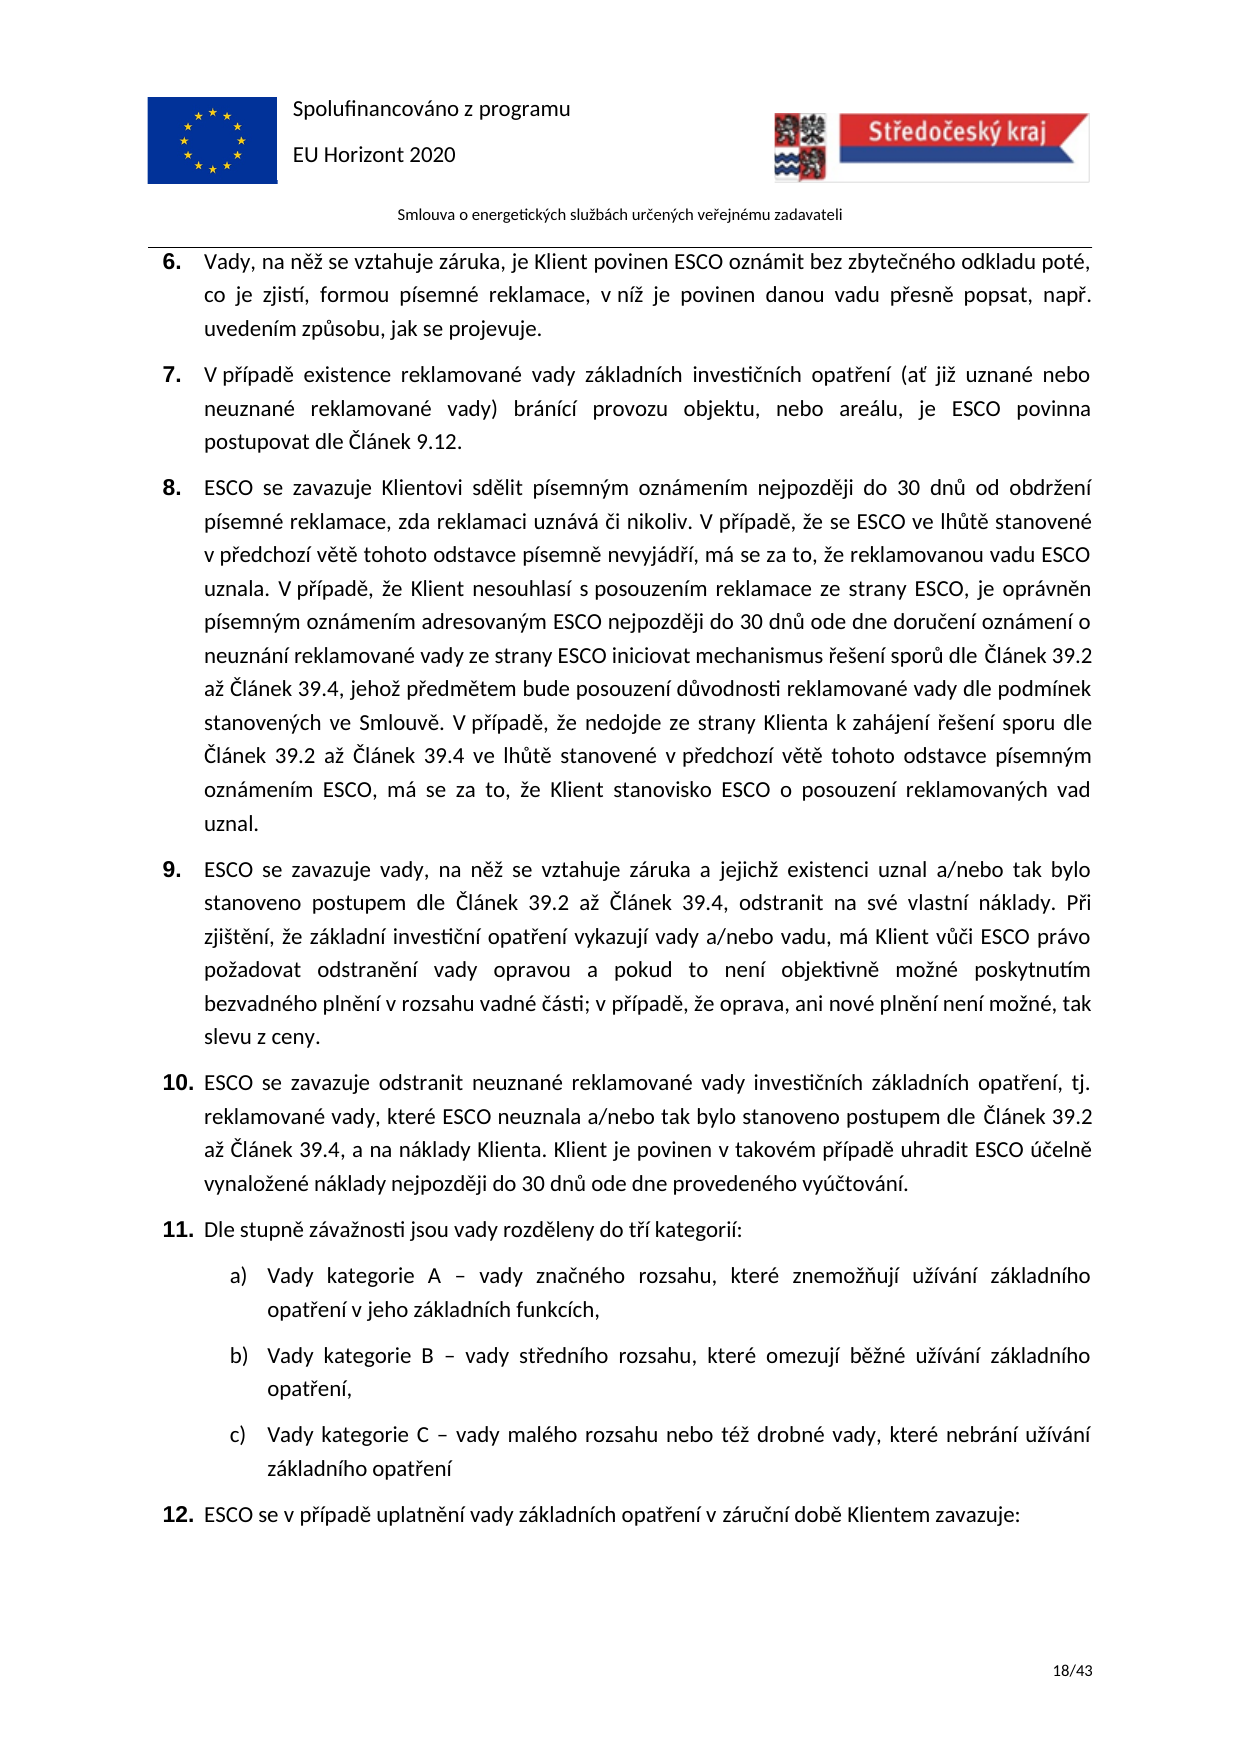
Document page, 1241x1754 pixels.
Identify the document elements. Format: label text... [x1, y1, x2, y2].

subtitle Vady, na něž se vztahuje záruka, je Klient povinen ESCO oznámit bez zbytečného odkladu poté, co je zjistí, formou písemné reklamace, v níž je povinen danou vadu přesně popsat, např. uvedením způsobu, jak se projevuje. [162, 248, 1092, 342]
list Vady kategorie A – vady značného rozsahu, které znemožňují užívání základního opatření v jeho základních funkcích, [229, 1261, 1092, 1323]
subtitle ESCO se zavazuje odstranit neuznané reklamované vady investičních základních opatření, tj. reklamované vady, které ESCO neuznala a/nebo tak bylo stanoveno postupem dle Článek 39.2 až Článek 39.4, a na náklady Klienta. Klient je povinen v takovém případě uhradit ESCO účelně vynaložené náklady nejpozději do 30 dnů ode dne provedeného vyúčtování. [162, 1068, 1092, 1197]
picture [147, 97, 278, 184]
list Vady kategorie B – vady středního rozsahu, které omezují běžné užívání základního opatření, [229, 1341, 1092, 1402]
list Vady kategorie C – vady malého rozsahu nebo též drobné vady, které nebrání užívání základního opatření [229, 1420, 1092, 1482]
picture [774, 113, 1091, 184]
subtitle ESCO se zavazuje vady, na něž se vztahuje záruka a jejichž existenci uznal a/nebo tak bylo stanoveno postupem dle Článek 39.2 až Článek 39.4, odstranit na své vlastní náklady. Při zjištění, že základní investiční opatření vykazují vady a/nebo vadu, má Klient vůči ESCO právo požadovat odstranění vady opravou a pokud to není objektivně možné poskytnutím bezvadného plnění v rozsahu vadné části; v případě, že oprava, ani nové plnění není možné, tak slevu z ceny. [162, 855, 1092, 1050]
subtitle ESCO se zavazuje Klientovi sdělit písemným oznámením nejpozději do 30 dnů od obdržení písemné reklamace, zda reklamaci uznává či nikoliv. V případě, že se ESCO ve lhůtě stanovené v předchozí větě tohoto odstavce písemně nevyjádří, má se za to, že reklamovanou vadu ESCO uznala. V případě, že Klient nesouhlasí s posouzením reklamace ze strany ESCO, je oprávněn písemným oznámením adresovaným ESCO nejpozději do 30 dnů ode dne doručení oznámení o neuznání reklamované vady ze strany ESCO iniciovat mechanismus řešení sporů dle Článek 39.2 až Článek 39.4, jehož předmětem bude posouzení důvodnosti reklamované vady dle podmínek stanovených ve Smlouvě. V případě, že nedojde ze strany Klienta k zahájení řešení sporu dle Článek 39.2 až Článek 39.4 ve lhůtě stanovené v předchozí větě tohoto odstavce písemným oznámením ESCO, má se za to, že Klient stanovisko ESCO o posouzení reklamovaných vad uznal. [162, 473, 1092, 837]
subtitle V případě existence reklamované vady základních investičních opatření (ať již uznané nebo neuznané reklamované vady) bránící provozu objektu, nebo areálu, je ESCO povinna postupovat dle Článek 9.12. [162, 360, 1092, 455]
subtitle ESCO se v případě uplatnění vady základních opatření v záruční době Klientem zavazuje: [162, 1500, 1092, 1528]
subtitle Dle stupně závažnosti jsou vady rozděleny do tří kategorií: [162, 1215, 1092, 1243]
